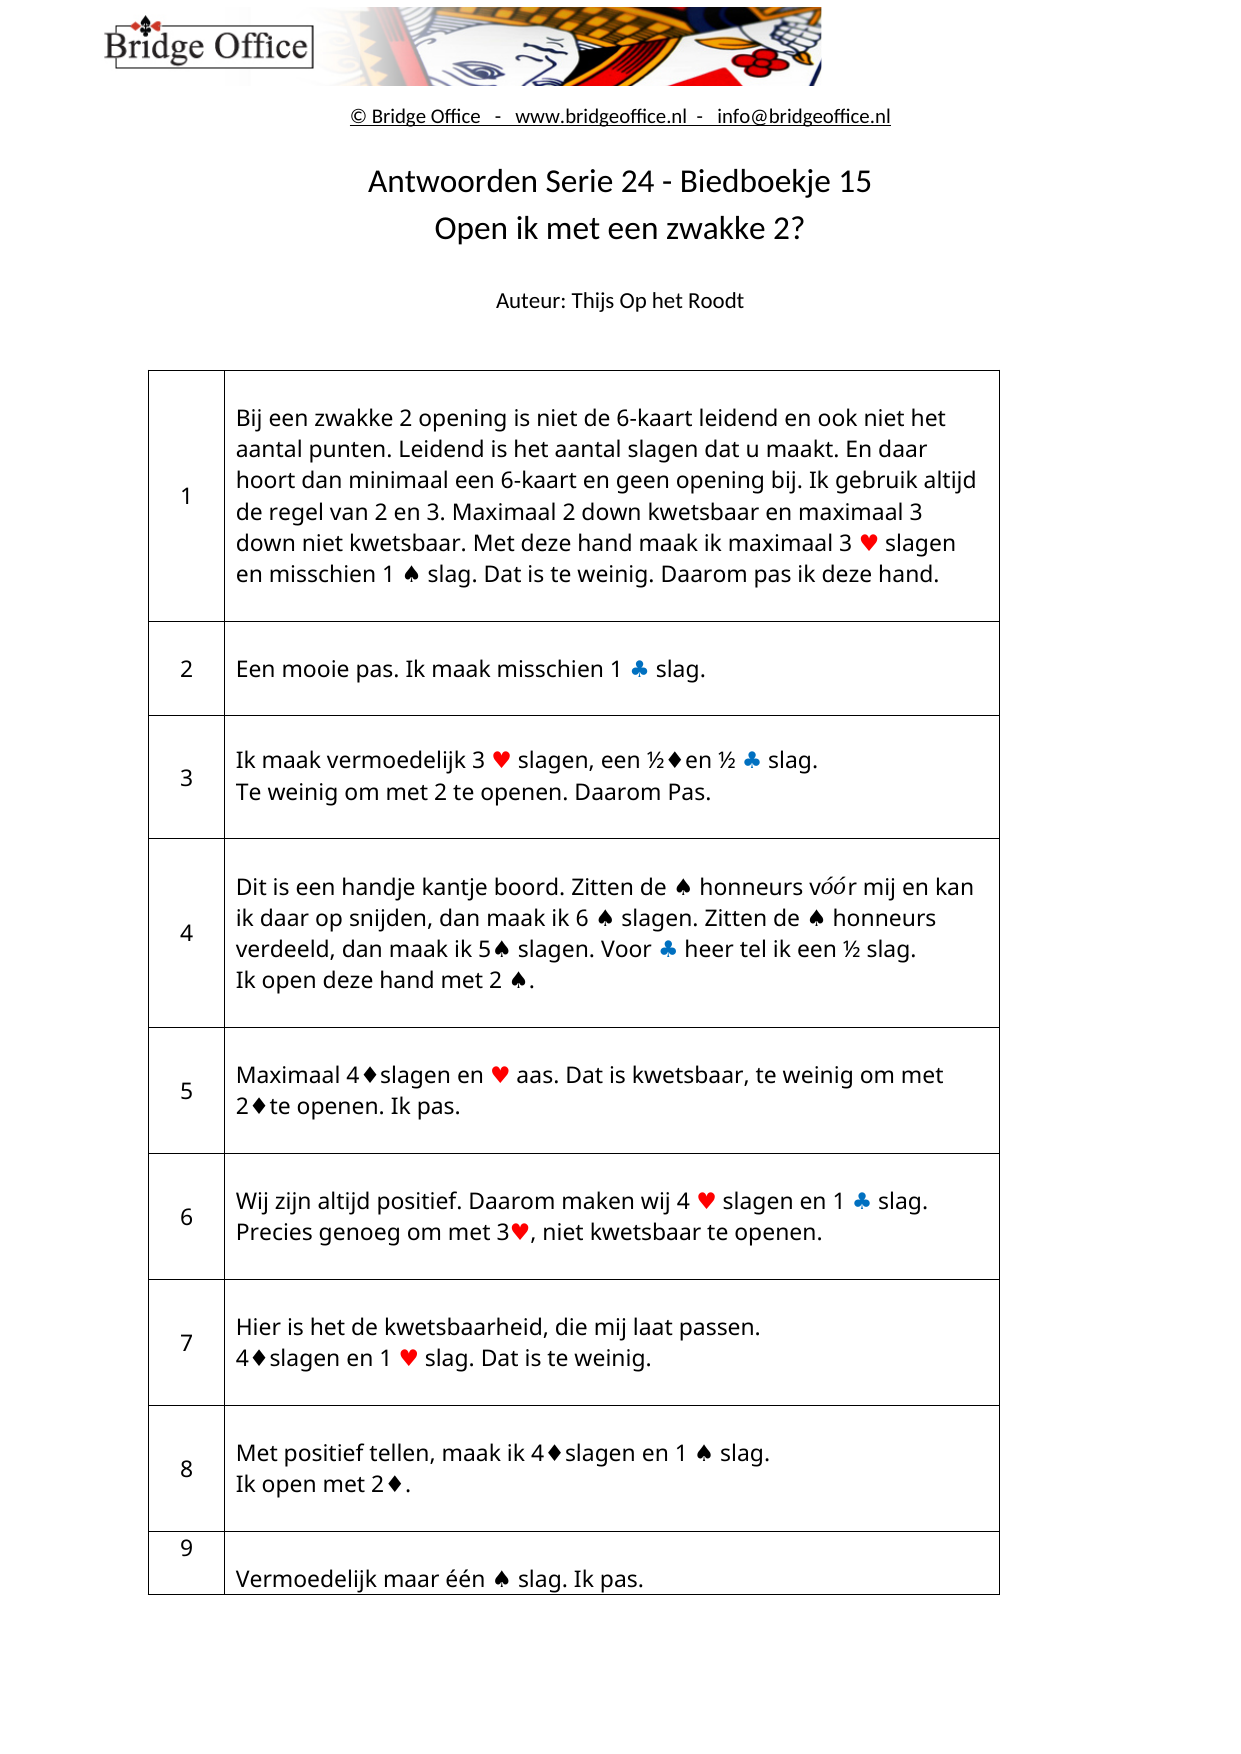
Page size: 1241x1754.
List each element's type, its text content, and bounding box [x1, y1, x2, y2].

table_cell 7 [149, 1280, 224, 1405]
table_cell 8 [149, 1406, 224, 1531]
table_header 1 [149, 371, 224, 621]
text Antwoorden Serie 24 - Biedboekje 15 [148, 161, 1093, 201]
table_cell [225, 1532, 999, 1594]
table_cell Wij zijn altijd positief. Daarom maken wij 4 slagen en 1 slag. Precies genoeg om met 3, niet kwetsbaar te openen. [225, 1154, 999, 1279]
table_cell 5 [149, 1028, 224, 1153]
table_cell 2 [149, 622, 224, 715]
table_cell 3 [149, 716, 224, 838]
table_cell Dit is een handje kantje boord. Zitten de honneurs vr mij en kan ik daar op snijden, dan maak ik 6 slagen. Zitten de honneurs verdeeld, dan maak ik 5 slagen. Voor heer tel ik een ½ slag. Ik open deze hand met 2 . [225, 839, 999, 1027]
picture [77, 7, 821, 85]
table_cell 9 [149, 1532, 224, 1594]
text Open ik met een zwakke 2? [148, 207, 1093, 248]
table_cell Maximaal 4slagen en aas. Dat is kwetsbaar, te weinig om met 2te openen. Ik pas. [225, 1028, 999, 1153]
text Auteur: Thijs Op het Roodt [148, 254, 1093, 314]
table_cell 4 [149, 839, 224, 1027]
table_cell Hier is het de kwetsbaarheid, die mij laat passen. 4slagen en 1 slag. Dat is te weinig. [225, 1280, 999, 1405]
table_cell Met positief tellen, maak ik 4slagen en 1 slag. Ik open met 2. [225, 1406, 999, 1531]
table_cell Een mooie pas. Ik maak misschien 1 slag. [225, 622, 999, 715]
table_header Bij een zwakke 2 opening is niet de 6-kaart leidend en ook niet het aantal punten. Leidend is het aantal slagen dat u maakt. En daar hoort dan minimaal een 6-kaart en geen opening bij. Ik gebruik altijd de regel van 2 en 3. Maximaal 2 down kwetsbaar en maximaal 3 down niet kwetsbaar. Met deze hand maak ik maximaal 3 slagen en misschien 1 slag. Dat is te weinig. Daarom pas ik deze hand. [225, 371, 999, 621]
table_cell Ik maak vermoedelijk 3 slagen, een ½en ½ slag. Te weinig om met 2 te openen. Daarom Pas. [225, 716, 999, 838]
table_cell 6 [149, 1154, 224, 1279]
